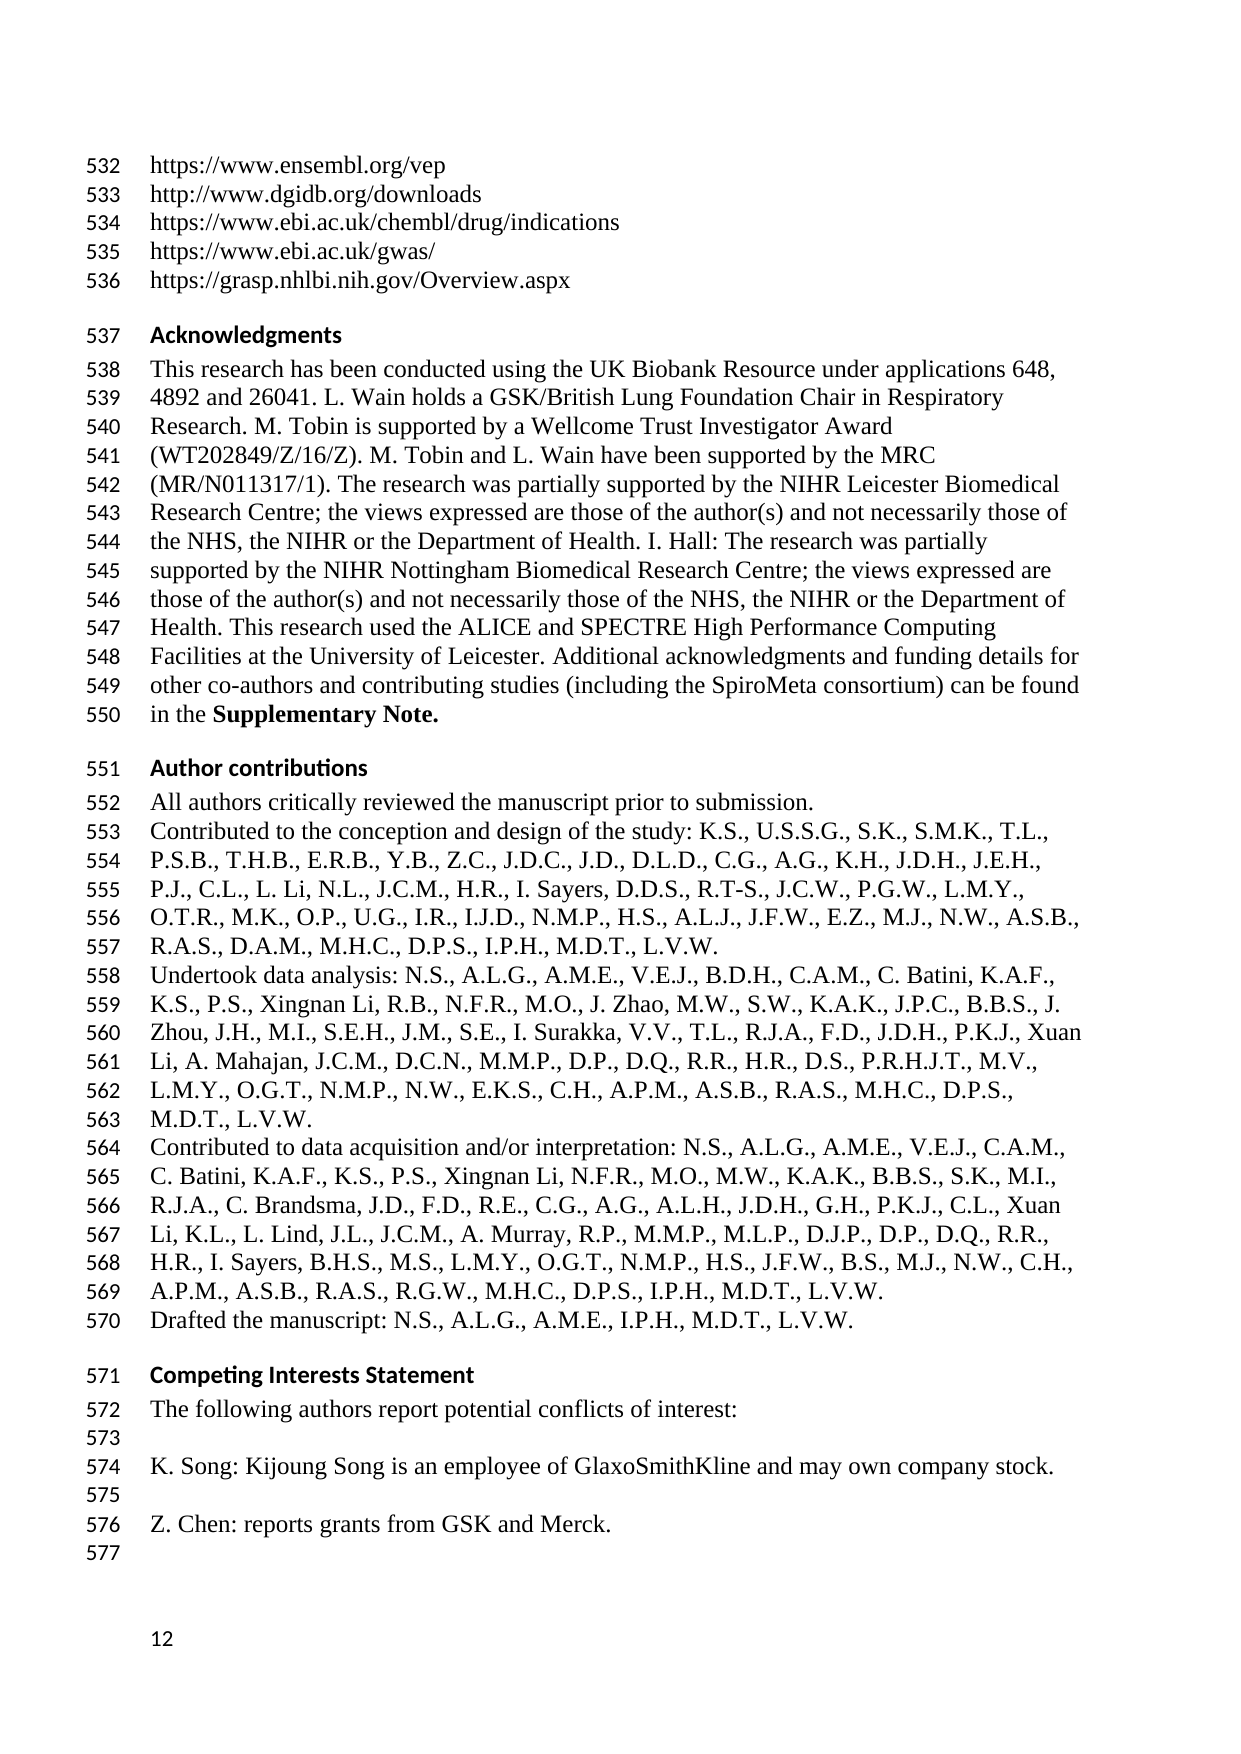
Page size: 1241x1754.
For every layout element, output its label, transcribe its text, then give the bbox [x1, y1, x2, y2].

text This research has been conducted using the UK Biobank Resource under applications 648, 4892 and 26041. L. Wain holds a GSK/British Lung Foundation Chair in Respiratory Research. M. Tobin is supported by a Wellcome Trust Investigator Award (WT202849/Z/16/Z). M. Tobin and L. Wain have been supported by the MRC (MR/N011317/1). The research was partially supported by the NIHR Leicester Biomedical Research Centre; the views expressed are those of the author(s) and not necessarily those of the NHS, the NIHR or the Department of Health. I. Hall: The research was partially supported by the NIHR Nottingham Biomedical Research Centre; the views expressed are those of the author(s) and not necessarily those of the NHS, the NIHR or the Department of Health. This research used the ALICE and SPECTRE High Performance Computing Facilities at the University of Leicester. Additional acknowledgments and funding details for other co-authors and contributing studies (including the SpiroMeta consortium) can be found in the Supplementary Note. [150, 354, 1090, 727]
text The following authors report potential conflicts of interest: [150, 1394, 1090, 1422]
text Drafted the manuscript: N.S., A.L.G., A.M.E., I.P.H., M.D.T., L.V.W. [150, 1305, 1090, 1334]
subtitle Author contributions [150, 752, 1090, 783]
text Z. Chen: reports grants from GSK and Merck. [150, 1509, 1090, 1537]
subtitle Acknowledgments [150, 319, 1090, 349]
text All authors critically reviewed the manuscript prior to submission. [150, 787, 1090, 816]
text https://www.ebi.ac.uk/chembl/drug/indications [150, 207, 1090, 236]
text Contributed to the conception and design of the study: K.S., U.S.S.G., S.K., S.M.K., T.L., P.S.B., T.H.B., E.R.B., Y.B., Z.C., J.D.C., J.D., D.L.D., C.G., A.G., K.H., J.D.H., J.E.H., P.J., C.L., L. Li, N.L., J.C.M., H.R., I. Sayers, D.D.S., R.T-S., J.C.W., P.G.W., L.M.Y., O.T.R., M.K., O.P., U.G., I.R., I.J.D., N.M.P., H.S., A.L.J., J.F.W., E.Z., M.J., N.W., A.S.B., R.A.S., D.A.M., M.H.C., D.P.S., I.P.H., M.D.T., L.V.W. [150, 816, 1090, 960]
text https://www.ebi.ac.uk/gwas/ [150, 236, 1090, 265]
text Undertook data analysis: N.S., A.L.G., A.M.E., V.E.J., B.D.H., C.A.M., C. Batini, K.A.F., K.S., P.S., Xingnan Li, R.B., N.F.R., M.O., J. Zhao, M.W., S.W., K.A.K., J.P.C., B.B.S., J. Zhou, J.H., M.I., S.E.H., J.M., S.E., I. Surakka, V.V., T.L., R.J.A., F.D., J.D.H., P.K.J., Xuan Li, A. Mahajan, J.C.M., D.C.N., M.M.P., D.P., D.Q., R.R., H.R., D.S., P.R.H.J.T., M.V., L.M.Y., O.G.T., N.M.P., N.W., E.K.S., C.H., A.P.M., A.S.B., R.A.S., M.H.C., D.P.S., M.D.T., L.V.W. [150, 960, 1090, 1132]
text https://www.ensembl.org/vep [150, 150, 1090, 179]
text Contributed to data acquisition and/or interpretation: N.S., A.L.G., A.M.E., V.E.J., C.A.M., C. Batini, K.A.F., K.S., P.S., Xingnan Li, N.F.R., M.O., M.W., K.A.K., B.B.S., S.K., M.I., R.J.A., C. Brandsma, J.D., F.D., R.E., C.G., A.G., A.L.H., J.D.H., G.H., P.K.J., C.L., Xuan Li, K.L., L. Lind, J.L., J.C.M., A. Murray, R.P., M.M.P., M.L.P., D.J.P., D.P., D.Q., R.R., H.R., I. Sayers, B.H.S., M.S., L.M.Y., O.G.T., N.M.P., H.S., J.F.W., B.S., M.J., N.W., C.H., A.P.M., A.S.B., R.A.S., R.G.W., M.H.C., D.P.S., I.P.H., M.D.T., L.V.W. [150, 1132, 1090, 1305]
subtitle Competing Interests Statement [150, 1359, 1090, 1389]
text K. Song: Kijoung Song is an employee of GlaxoSmithKline and may own company stock. [150, 1451, 1090, 1480]
text http://www.dgidb.org/downloads [150, 179, 1090, 207]
text https://grasp.nhlbi.nih.gov/Overview.aspx [150, 265, 1090, 294]
